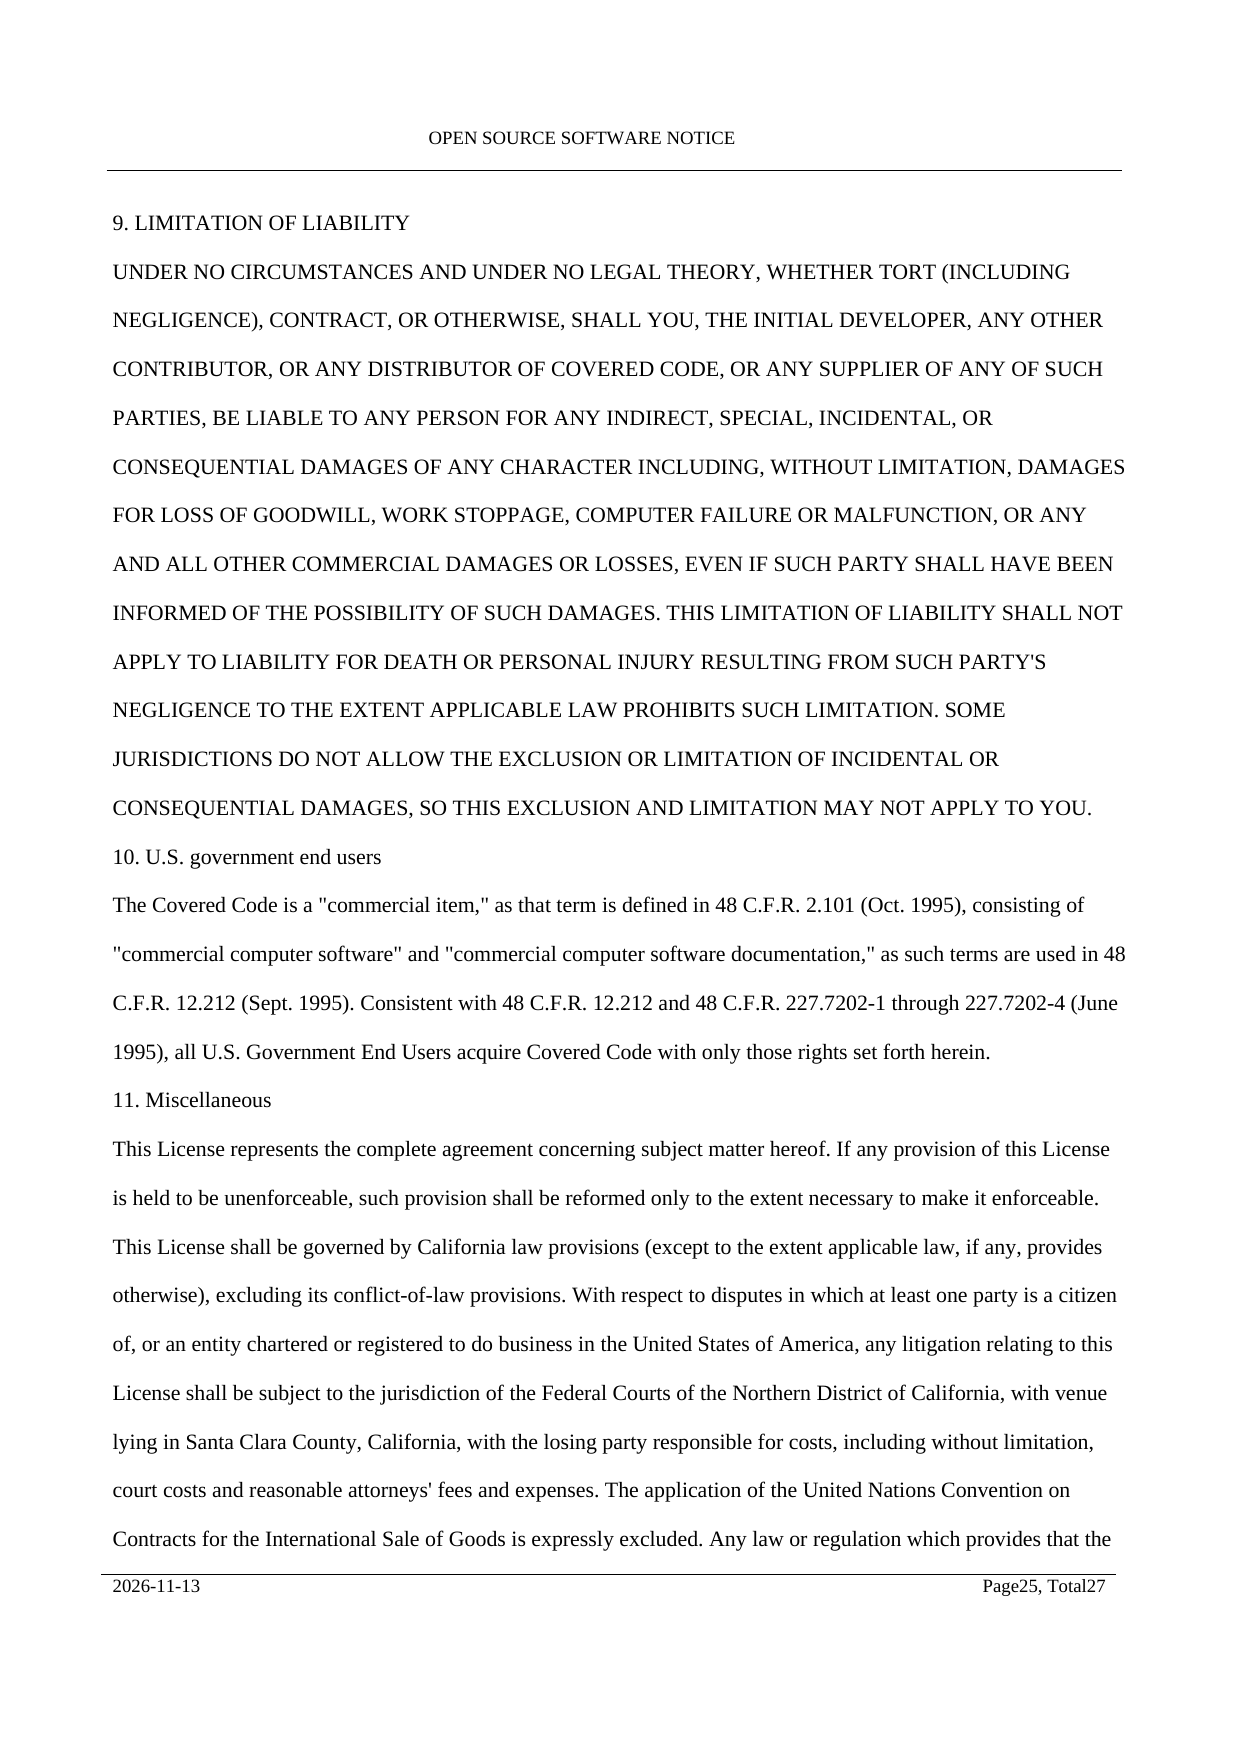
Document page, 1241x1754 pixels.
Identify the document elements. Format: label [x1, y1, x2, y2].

text [112, 206, 1128, 1555]
